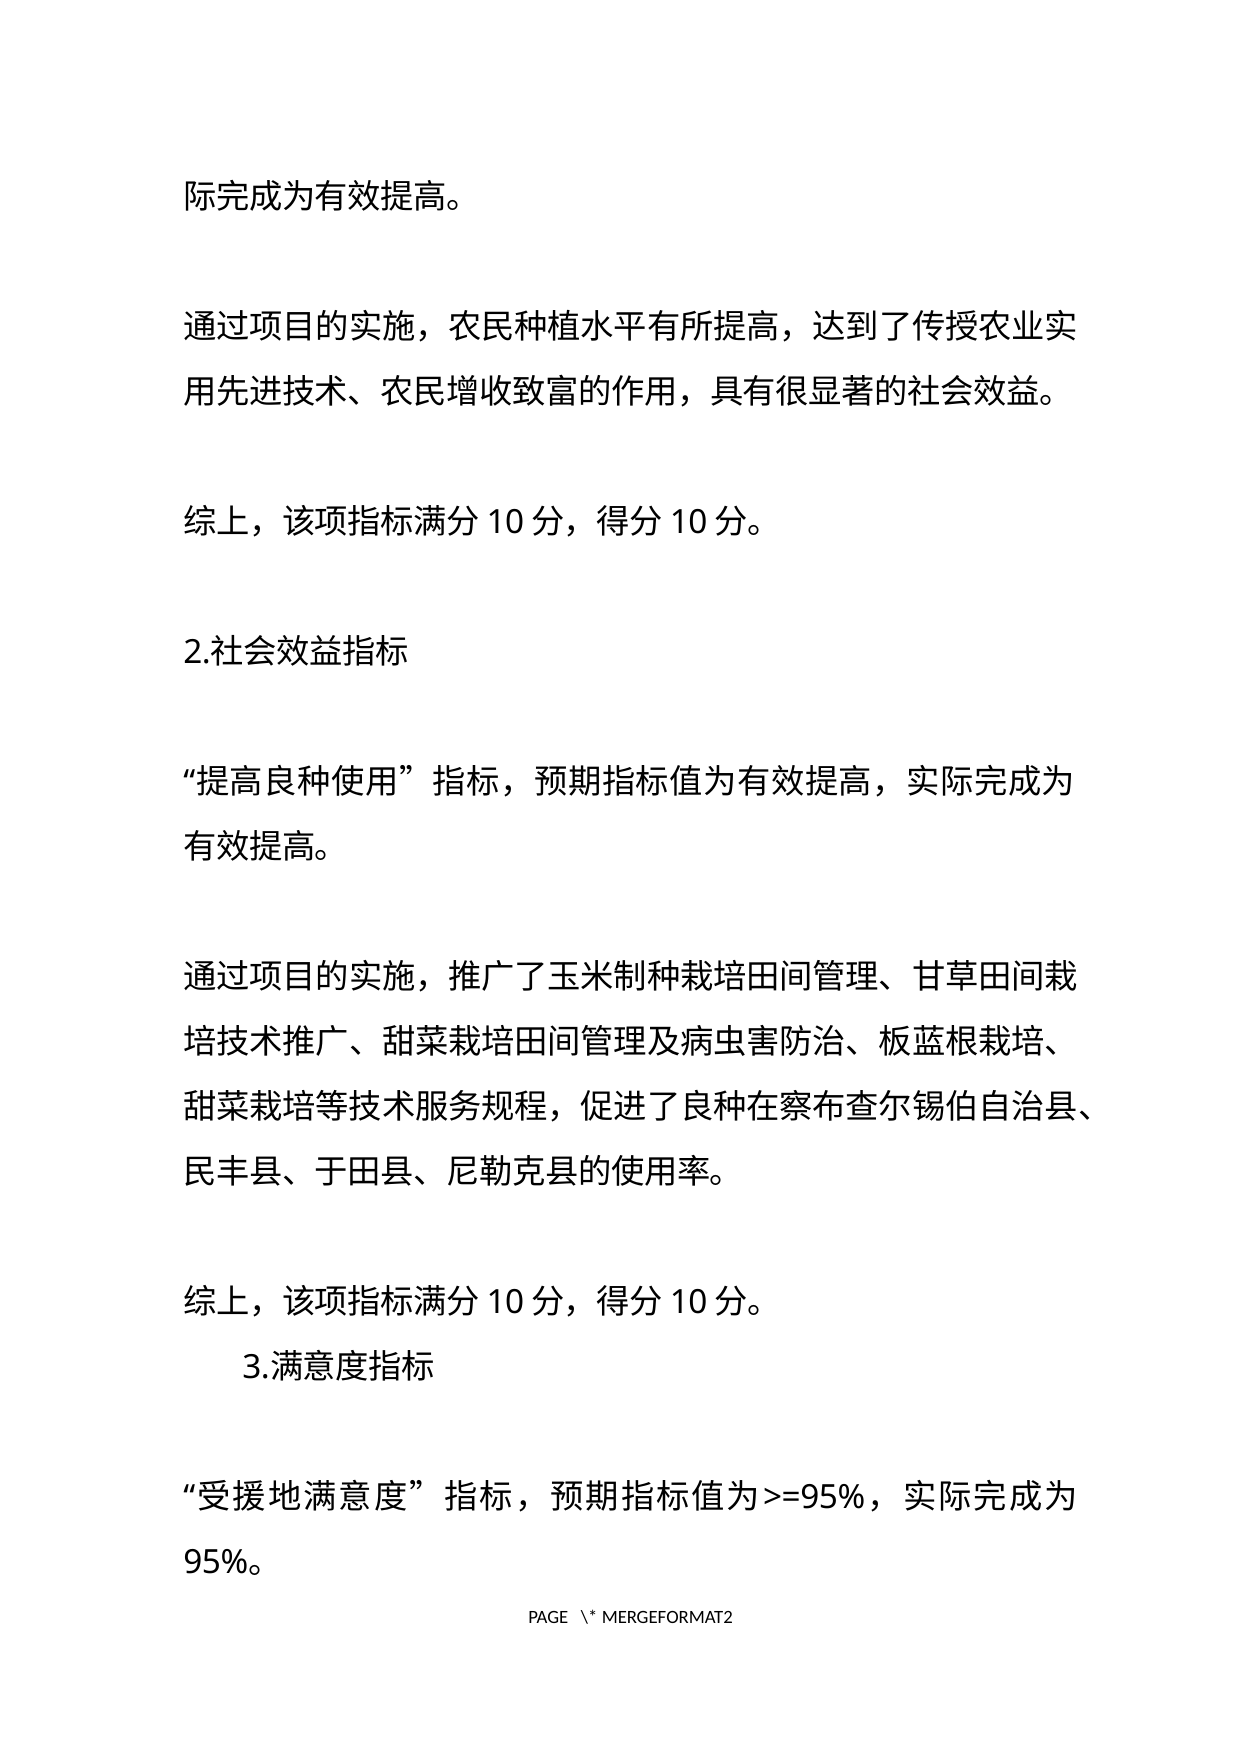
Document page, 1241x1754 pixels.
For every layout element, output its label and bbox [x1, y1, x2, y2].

text [183, 162, 1078, 1332]
text [183, 1332, 1078, 1592]
